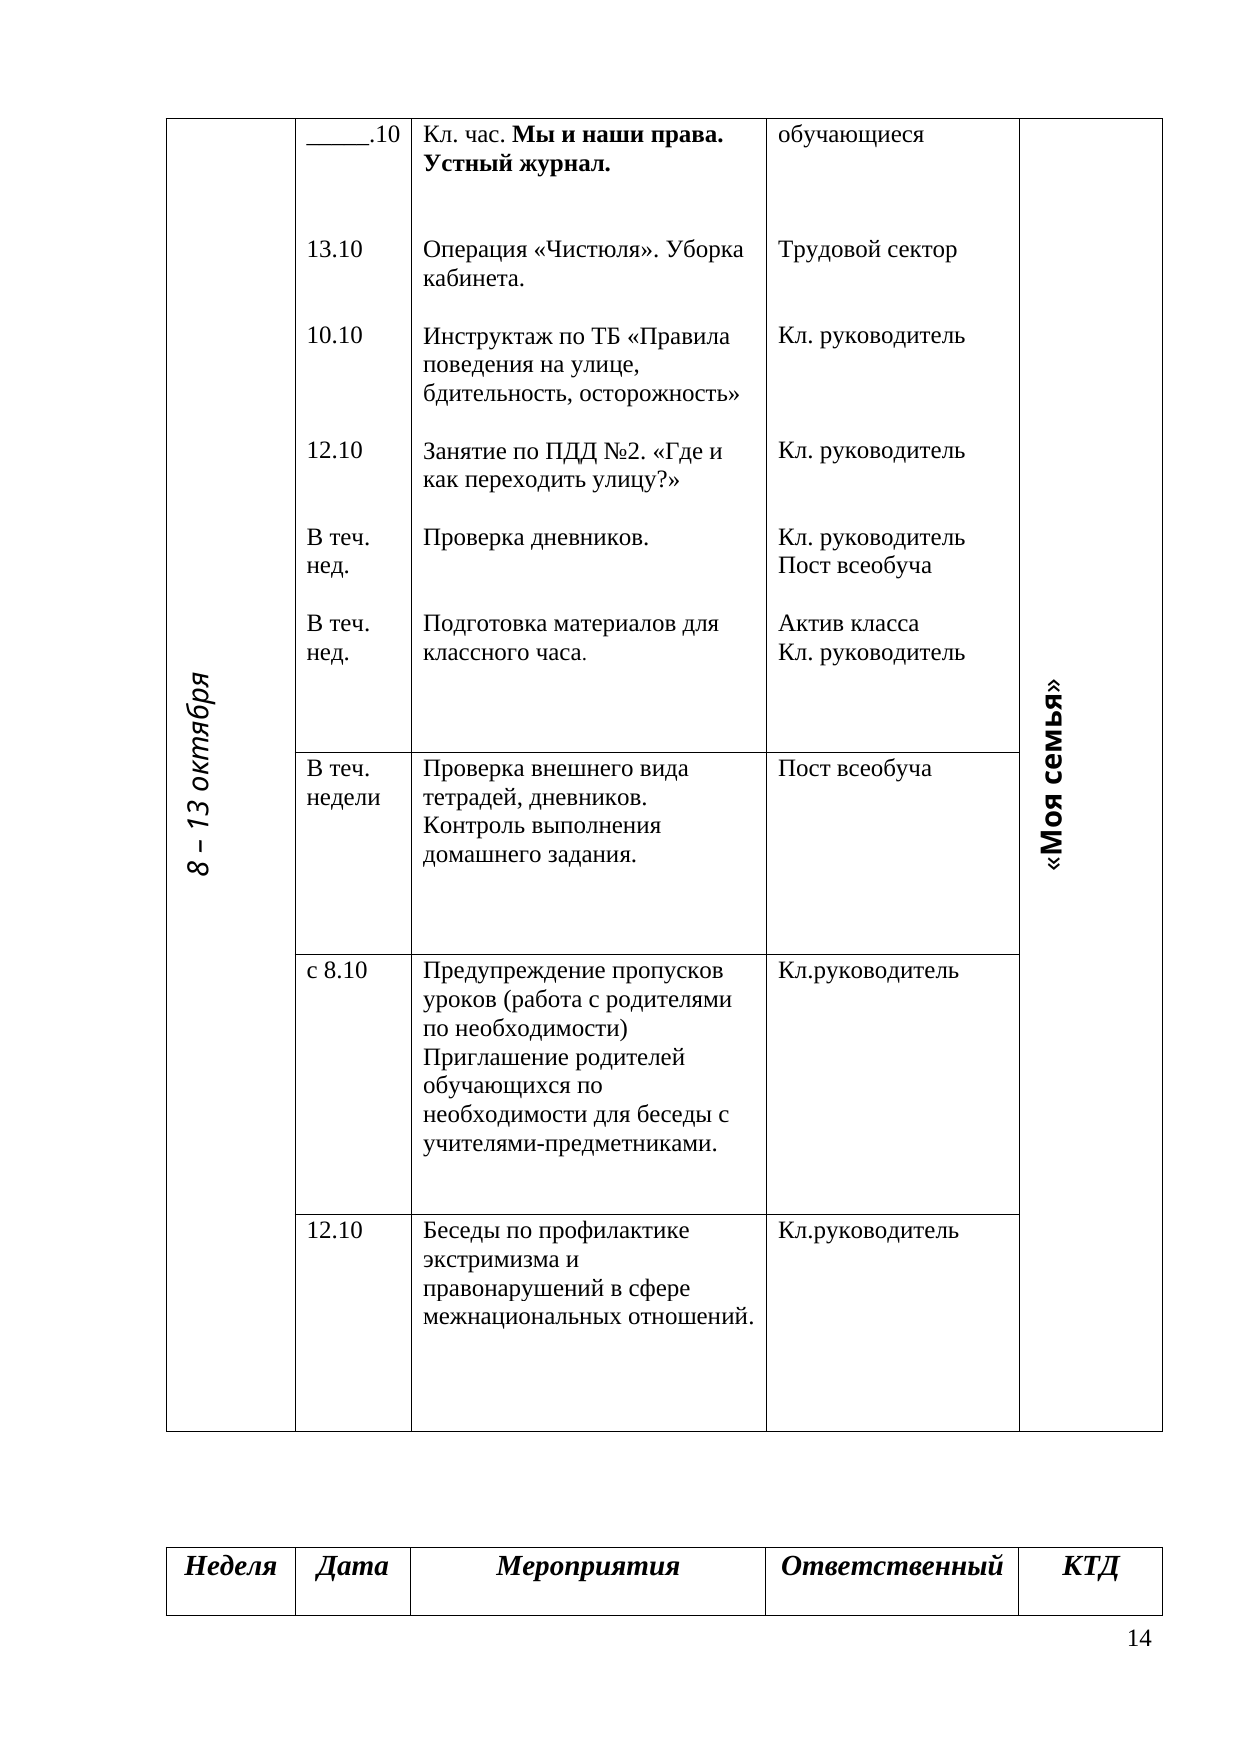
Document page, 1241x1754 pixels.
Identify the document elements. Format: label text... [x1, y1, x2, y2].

table_header КТД [1019, 1548, 1162, 1615]
table_cell 8 – 13 октября [167, 119, 295, 1431]
table_cell _____.10 13.10 10.10 12.10 В теч. нед. В теч. нед. [296, 119, 411, 752]
table_cell Кл. час. Мы и наши права. Устный журнал. Операция «Чистюля». Уборка кабинета. Инструктаж по ТБ «Правила поведения на улице, бдительность, осторожность» Занятие по ПДД №2. «Где и как переходить улицу?» Проверка дневников. Подготовка материалов для классного часа. [412, 119, 766, 752]
table_header Неделя [167, 1548, 295, 1615]
table_cell Проверка внешнего вида тетрадей, дневников. Контроль выполнения домашнего задания. [412, 753, 766, 954]
table_cell обучающиеся Трудовой сектор Кл. руководитель Кл. руководитель Кл. руководитель Пост всеобуча Актив класса Кл. руководитель [767, 119, 1019, 752]
table_cell 12.10 [296, 1215, 411, 1431]
table_cell Предупреждение пропусков уроков (работа с родителями по необходимости) Приглашение родителей обучающихся по необходимости для беседы с учителями-предметниками. [412, 955, 766, 1214]
table_cell с 8.10 [296, 955, 411, 1214]
table_cell Кл.руководитель [767, 955, 1019, 1214]
table_cell В теч. недели [296, 753, 411, 954]
table_cell Кл.руководитель [767, 1215, 1019, 1431]
table_header Дата [296, 1548, 410, 1615]
table_header Ответственный [766, 1548, 1018, 1615]
table_cell «Моя семья» [1020, 119, 1162, 1431]
table_header Мероприятия [411, 1548, 765, 1615]
table_cell Пост всеобуча [767, 753, 1019, 954]
table_cell Беседы по профилактике экстримизма и правонарушений в сфере межнациональных отношений. [412, 1215, 766, 1431]
